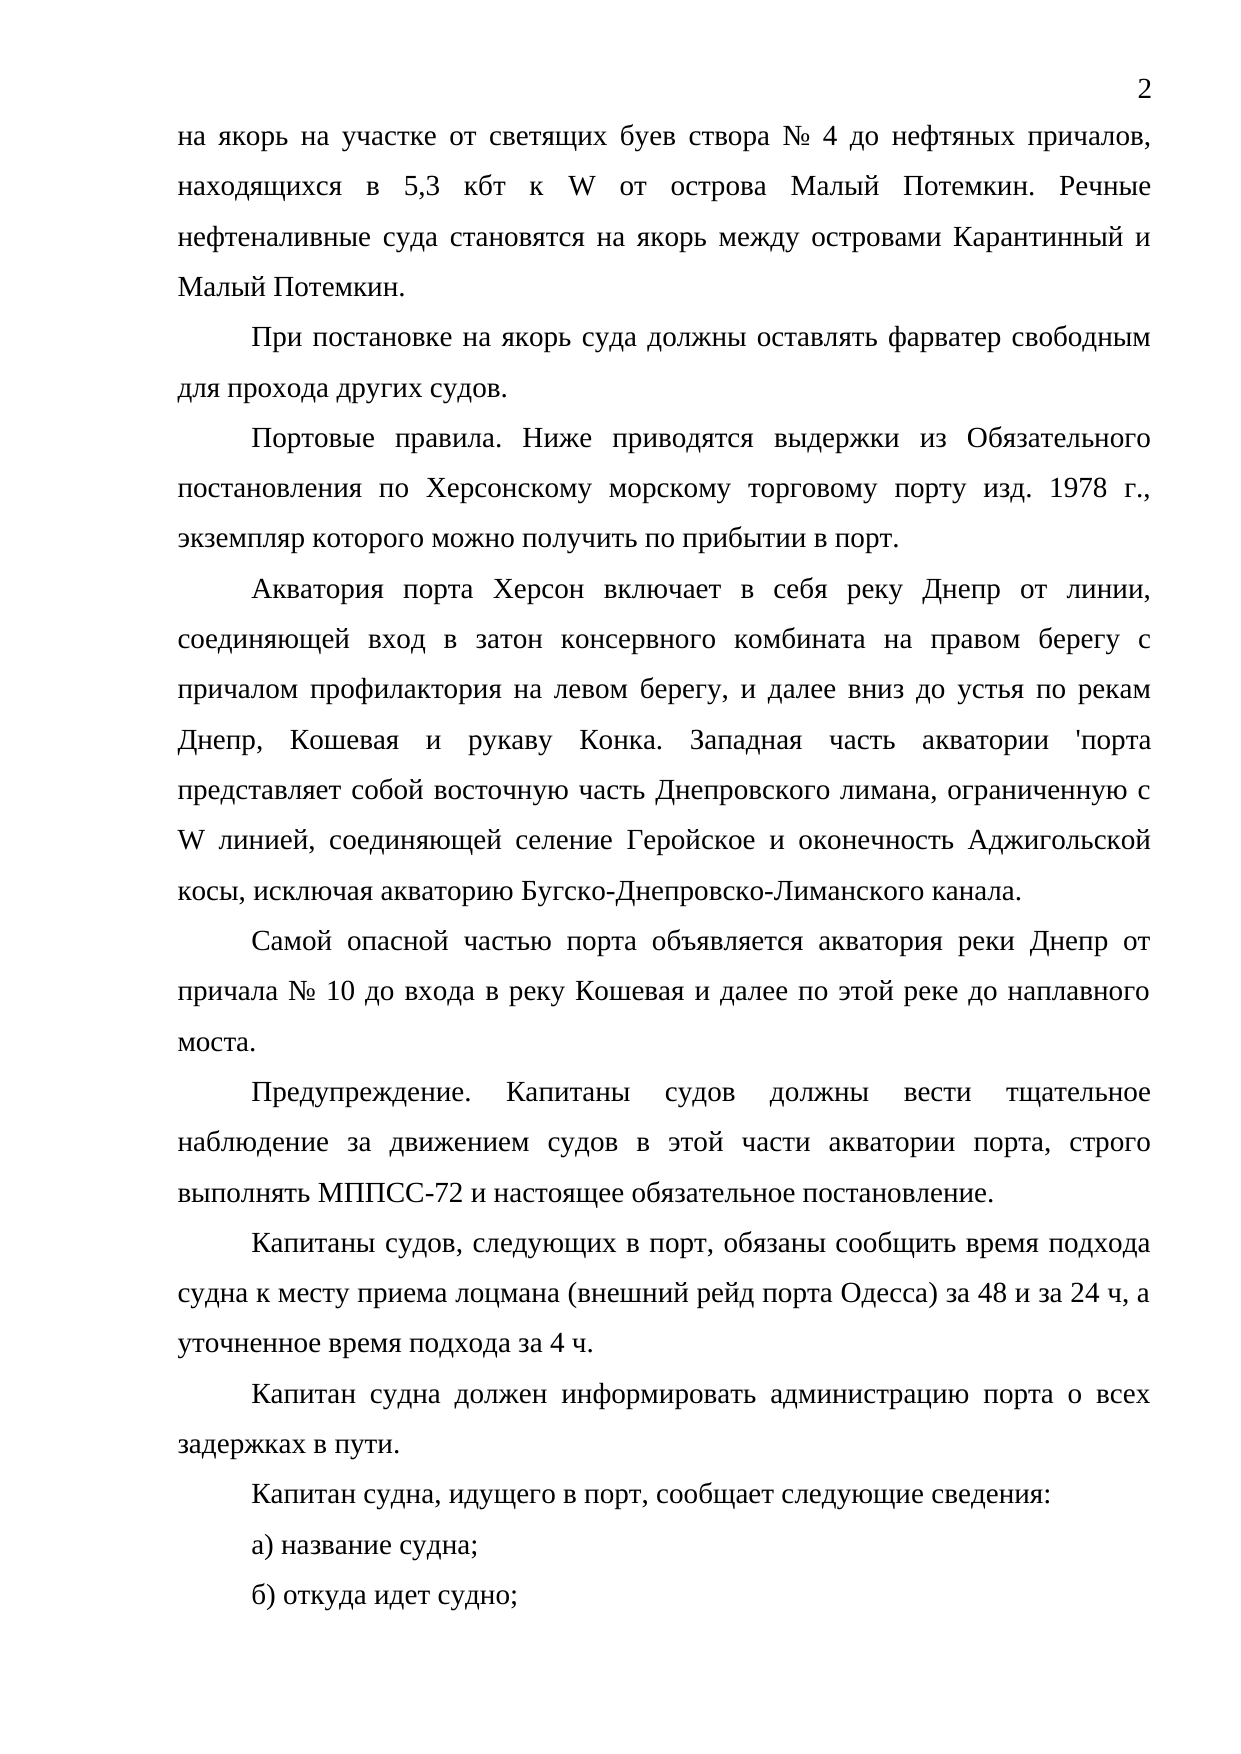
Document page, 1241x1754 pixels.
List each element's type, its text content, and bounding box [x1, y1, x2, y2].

text Капитан судна должен информировать администрацию порта о всех задержках в пути. [177, 1376, 1152, 1460]
text Акватория порта Херсон включает в себя реку Днепр от линии, соединяющей вход в затон консервного комбината на правом берегу с причалом профилактория на левом берегу, и далее вниз до устья по рекам Днепр, Кошевая и рукаву Конка. Западная часть акватории 'порта представляет собой восточную часть Днепровского лимана, ограниченную с W линией, соединяющей селение Геройское и оконечность Аджигольской косы, исключая акваторию Бугско-Днепровско-Лиманского канала. [177, 571, 1152, 906]
text а) название судна; [177, 1527, 1152, 1560]
text Самой опасной частью порта объявляется акватория реки Днепр от причала № 10 до входа в реку Кошевая и далее по этой реке до наплавного моста. [177, 923, 1152, 1057]
text При постановке на якорь суда должны оставлять фарватер свободным для прохода других судов. [177, 319, 1152, 403]
text Капитаны судов, следующих в порт, обязаны сообщить время подхода судна к месту приема лоцмана (внешний рейд порта Одесса) за 48 и за 24 ч, а уточненное время подхода за 4 ч. [177, 1225, 1152, 1359]
text Портовые правила. Ниже приводятся выдержки из Обязательного постановления по Херсонскому морскому торговому порту изд. 1978 г., экземпляр которого можно получить по прибытии в порт. [177, 420, 1152, 554]
text б) откуда идет судно; [177, 1577, 1152, 1611]
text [177, 118, 1152, 303]
text Капитан судна, идущего в порт, сообщает следующие сведения: [177, 1477, 1152, 1510]
text Предупреждение. Капитаны судов должны вести тщательное наблюдение за движением судов в этой части акватории порта, строго выполнять МППСС-72 и настоящее обязательное постановление. [177, 1074, 1152, 1208]
